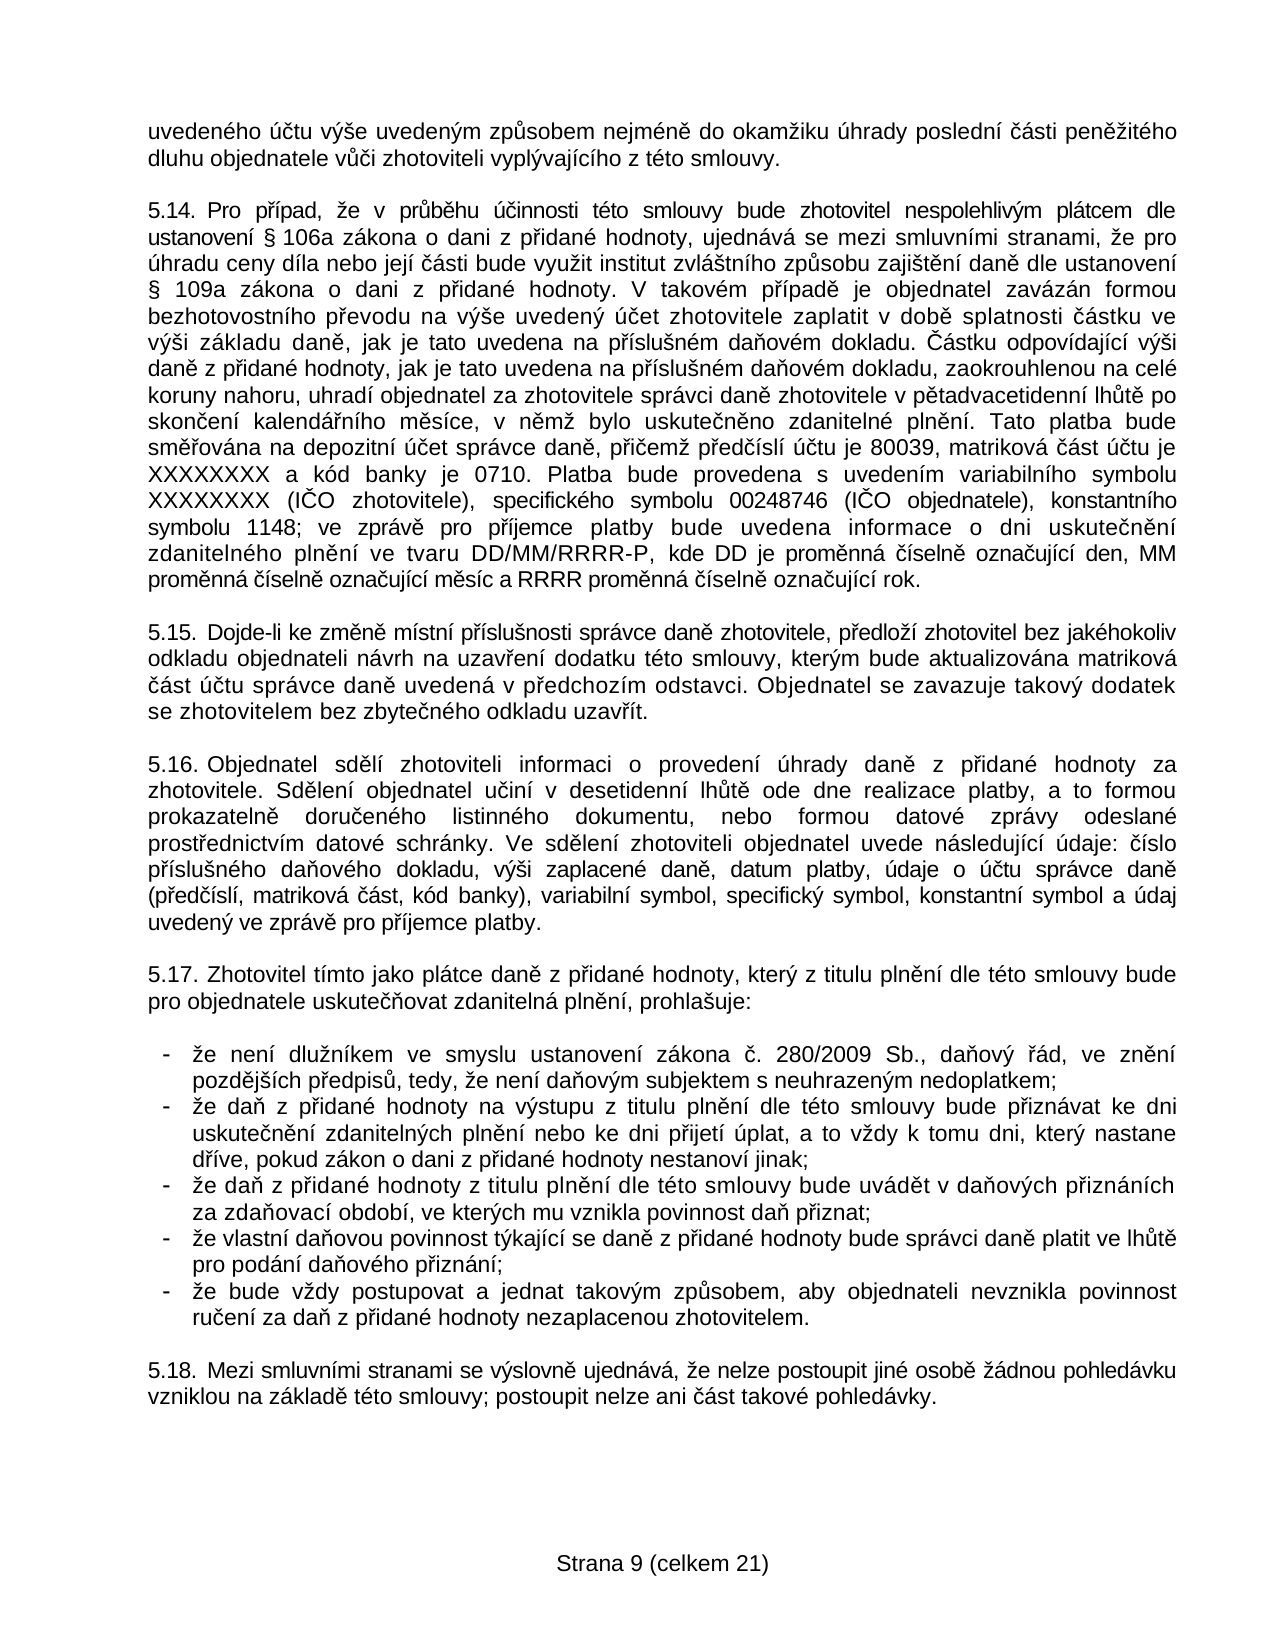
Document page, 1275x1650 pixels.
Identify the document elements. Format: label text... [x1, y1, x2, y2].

list že daň z přidané hodnoty na výstupu z titulu plnění dle této smlouvy bude přiznávat ke dni uskutečnění zdanitelných plnění nebo ke dni přijetí úplat, a to vždy k tomu dni, který nastane dříve, pokud zákon o dani z přidané hodnoty nestanoví jinak; [162, 1093, 1177, 1172]
list že není dlužníkem ve smyslu ustanovení zákona č. 280/2009 Sb., daňový řád, ve znění pozdějších předpisů, tedy, že není daňovým subjektem s neuhrazeným nedoplatkem; [162, 1041, 1177, 1093]
list Zhotovitel tímto jako plátce daně z přidané hodnoty, který z titulu plnění dle této smlouvy bude pro objednatele uskutečňovat zdanitelná plnění, prohlašuje: [148, 961, 1177, 1014]
list Objednatel sdělí zhotoviteli informaci o provedení úhrady daně z přidané hodnoty za zhotovitele. Sdělení objednatel učiní v desetidenní lhůtě ode dne realizace platby, a to formou prokazatelně doručeného listinného dokumentu, nebo formou datové zprávy odeslané prostřednictvím datové schránky. Ve sdělení zhotoviteli objednatel uvede následující údaje: číslo příslušného daňového dokladu, výši zaplacené daně, datum platby, údaje o účtu správce daně (předčíslí, matriková část, kód banky), variabilní symbol, specifický symbol, konstantní symbol a údaj uvedený ve zprávě pro příjemce platby. [148, 751, 1177, 935]
list Pro případ, že v průběhu účinnosti této smlouvy bude zhotovitel nespolehlivým plátcem dle ustanovení § 106a zákona o dani z přidané hodnoty, ujednává se mezi smluvními stranami, že pro úhradu ceny díla nebo její části bude využit institut zvláštního způsobu zajištění daně dle ustanovení § 109a zákona o dani z přidané hodnoty. V takovém případě je objednatel zavázán formou bezhotovostního převodu na výše uvedený účet zhotovitele zaplatit v době splatnosti částku ve výši základu daně, jak je tato uvedena na příslušném daňovém dokladu. Částku odpovídající výši daně z přidané hodnoty, jak je tato uvedena na příslušném daňovém dokladu, zaokrouhlenou na celé koruny nahoru, uhradí objednatel za zhotovitele správci daně zhotovitele v pětadvacetidenní lhůtě po skončení kalendářního měsíce, v němž bylo uskutečněno zdanitelné plnění. Tato platba bude směřována na depozitní účet správce daně, přičemž předčíslí účtu je 80039, matriková část účtu je XXXXXXXX a kód banky je 0710. Platba bude provedena s uvedením variabilního symbolu XXXXXXXX (IČO zhotovitele), specifického symbolu 00248746 (IČO objednatele), konstantního symbolu 1148; ve zprávě pro příjemce platby bude uvedena informace o dni uskutečnění zdanitelného plnění ve tvaru DD/MM/RRRR-P, kde DD je proměnná číselně označující den, MM proměnná číselně označující měsíc a RRRR proměnná číselně označující rok. [148, 197, 1177, 592]
list že daň z přidané hodnoty z titulu plnění dle této smlouvy bude uvádět v daňových přiznáních za zdaňovací období, ve kterých mu vznikla povinnost daň přiznat; [162, 1172, 1177, 1225]
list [148, 118, 1177, 171]
list že vlastní daňovou povinnost týkající se daně z přidané hodnoty bude správci daně platit ve lhůtě pro podání daňového přiznání; [162, 1225, 1177, 1278]
list že bude vždy postupovat a jednat takovým způsobem, aby objednateli nevznikla povinnost ručení za daň z přidané hodnoty nezaplacenou zhotovitelem. [162, 1278, 1177, 1330]
list Dojde-li ke změně místní příslušnosti správce daně zhotovitele, předloží zhotovitel bez jakéhokoliv odkladu objednateli návrh na uzavření dodatku této smlouvy, kterým bude aktualizována matriková část účtu správce daně uvedená v předchozím odstavci. Objednatel se zavazuje takový dodatek se zhotovitelem bez zbytečného odkladu uzavřít. [148, 619, 1177, 724]
list Mezi smluvními stranami se výslovně ujednává, že nelze postoupit jiné osobě žádnou pohledávku vzniklou na základě této smlouvy; postoupit nelze ani část takové pohledávky. [148, 1357, 1177, 1409]
